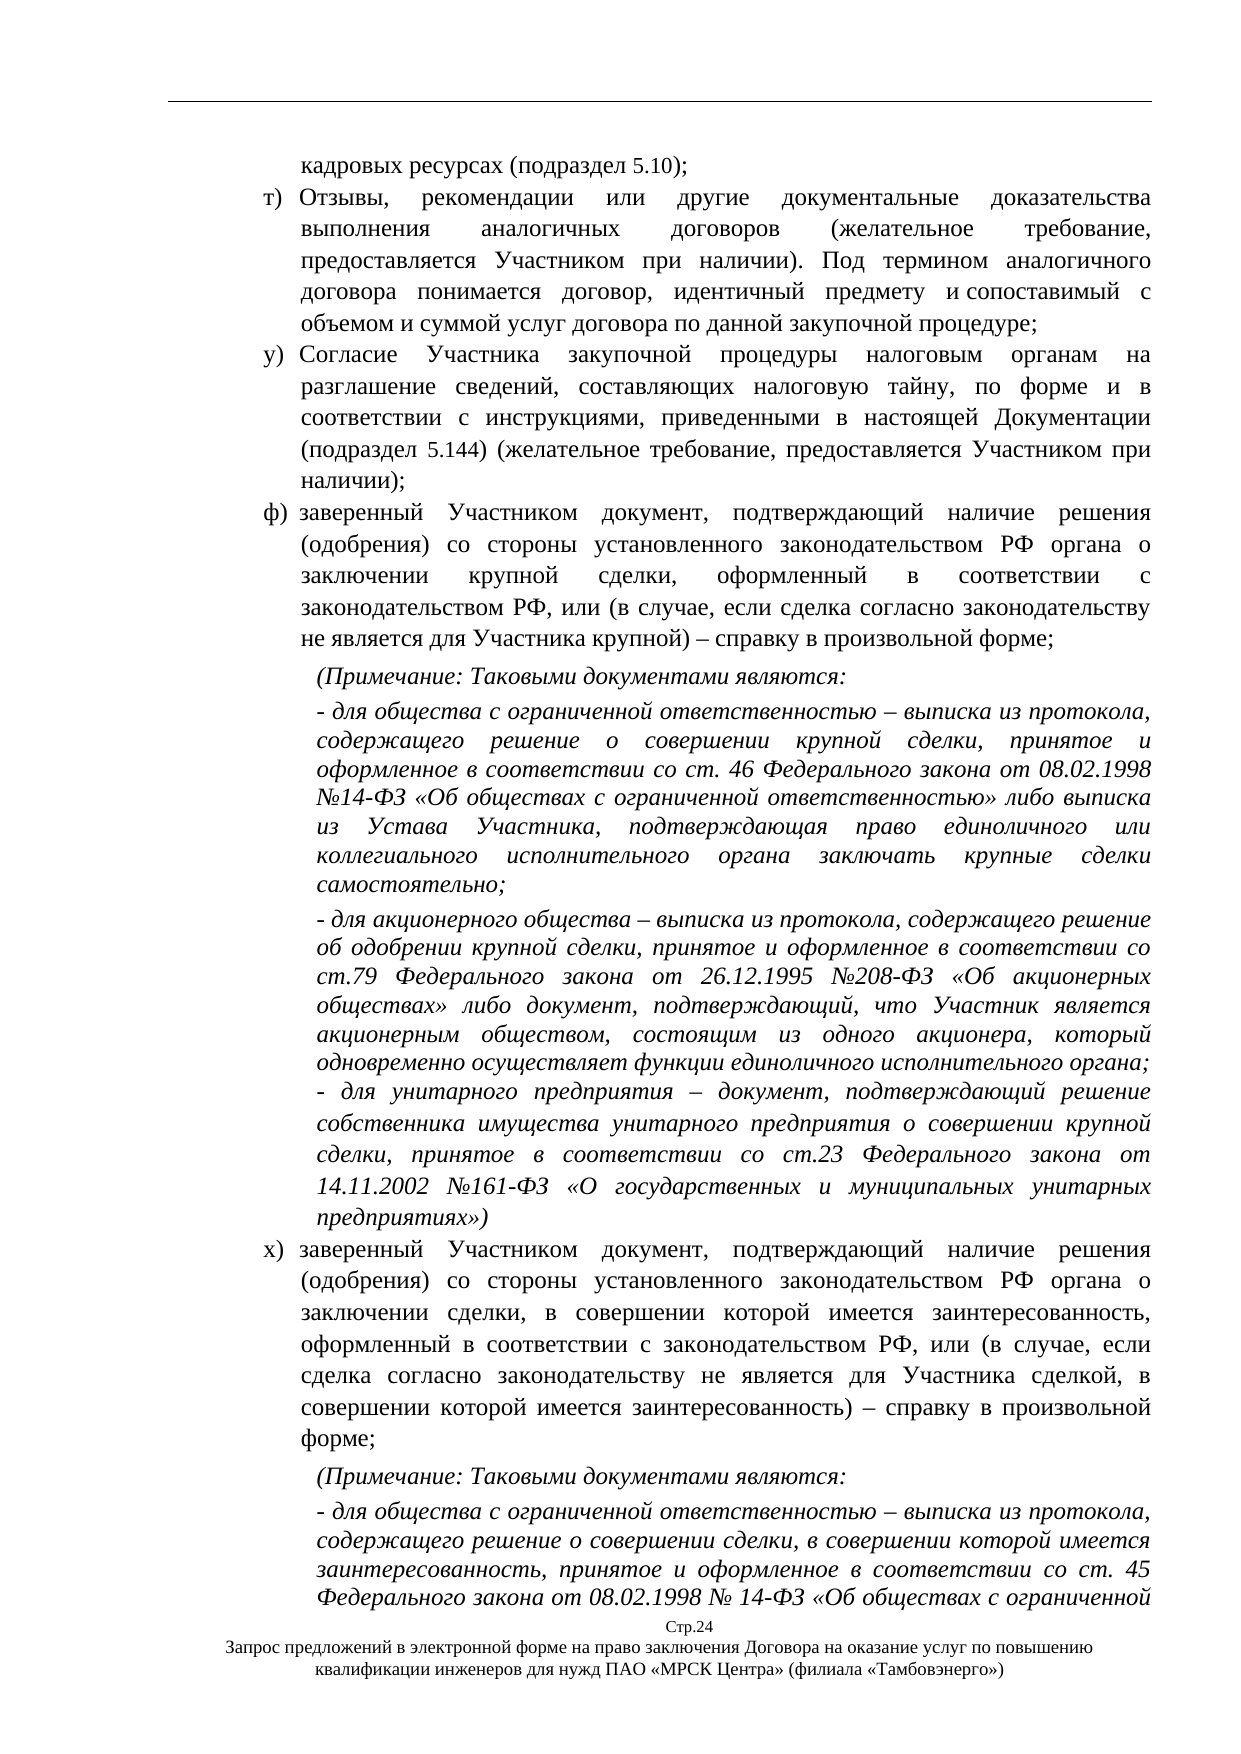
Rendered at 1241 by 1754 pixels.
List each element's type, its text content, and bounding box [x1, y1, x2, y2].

list Отзывы, рекомендации или другие документальные доказательства выполнения аналогичных договоров (желательное требование, предоставляется Участником при наличии). Под термином аналогичного договора понимается договор, идентичный предмету и сопоставимый с объемом и суммой услуг договора по данной закупочной процедуре; [263, 182, 1152, 337]
list (Примечание: Таковыми документами являются: [316, 1461, 1152, 1490]
list - для унитарного предприятия – документ, подтверждающий решение собственника имущества унитарного предприятия о совершении крупной сделки, принятое в соответствии со ст.23 Федерального закона от 14.11.2002 №161-ФЗ «О государственных и муниципальных унитарных предприятиях») [316, 1076, 1152, 1231]
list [316, 1496, 1152, 1611]
list заверенный Участником документ, подтверждающий наличие решения (одобрения) со стороны установленного законодательством РФ органа о заключении крупной сделки, оформленный в соответствии с законодательством РФ, или (в случае, если сделка согласно законодательству не является для Участника крупной) – справку в произвольной форме; [263, 497, 1152, 652]
list - для общества с ограниченной ответственностью – выписка из протокола, содержащего решение о совершении крупной сделки, принятое и оформленное в соответствии со ст. 46 Федерального закона от 08.02.1998 №14-ФЗ «Об обществах с ограниченной ответственностью» либо выписка из Устава Участника, подтверждающая право единоличного или коллегиального исполнительного органа заключать крупные сделки самостоятельно; [316, 696, 1152, 897]
list (Примечание: Таковыми документами являются: [316, 661, 1152, 690]
list Согласие Участника закупочной процедуры налоговым органам на разглашение сведений, составляющих налоговую тайну, по форме и в соответствии с инструкциями, приведенными в настоящей Документации (подраздел 5.14) (желательное требование, предоставляется Участником при наличии); [263, 339, 1152, 494]
list заверенный Участником документ, подтверждающий наличие решения (одобрения) со стороны установленного законодательством РФ органа о заключении сделки, в совершении которой имеется заинтересованность, оформленный в соответствии с законодательством РФ, или (в случае, если сделка согласно законодательству не является для Участника сделкой, в совершении которой имеется заинтересованность) – справку в произвольной форме; [263, 1234, 1152, 1452]
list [263, 150, 1152, 179]
list - для акционерного общества – выписка из протокола, содержащего решение об одобрении крупной сделки, принятое и оформленное в соответствии со ст.79 Федерального закона от 26.12.1995 №208-ФЗ «Об акционерных обществах» либо документ, подтверждающий, что Участник является акционерным обществом, состоящим из одного акционера, который одновременно осуществляет функции единоличного исполнительного органа; [316, 904, 1152, 1076]
